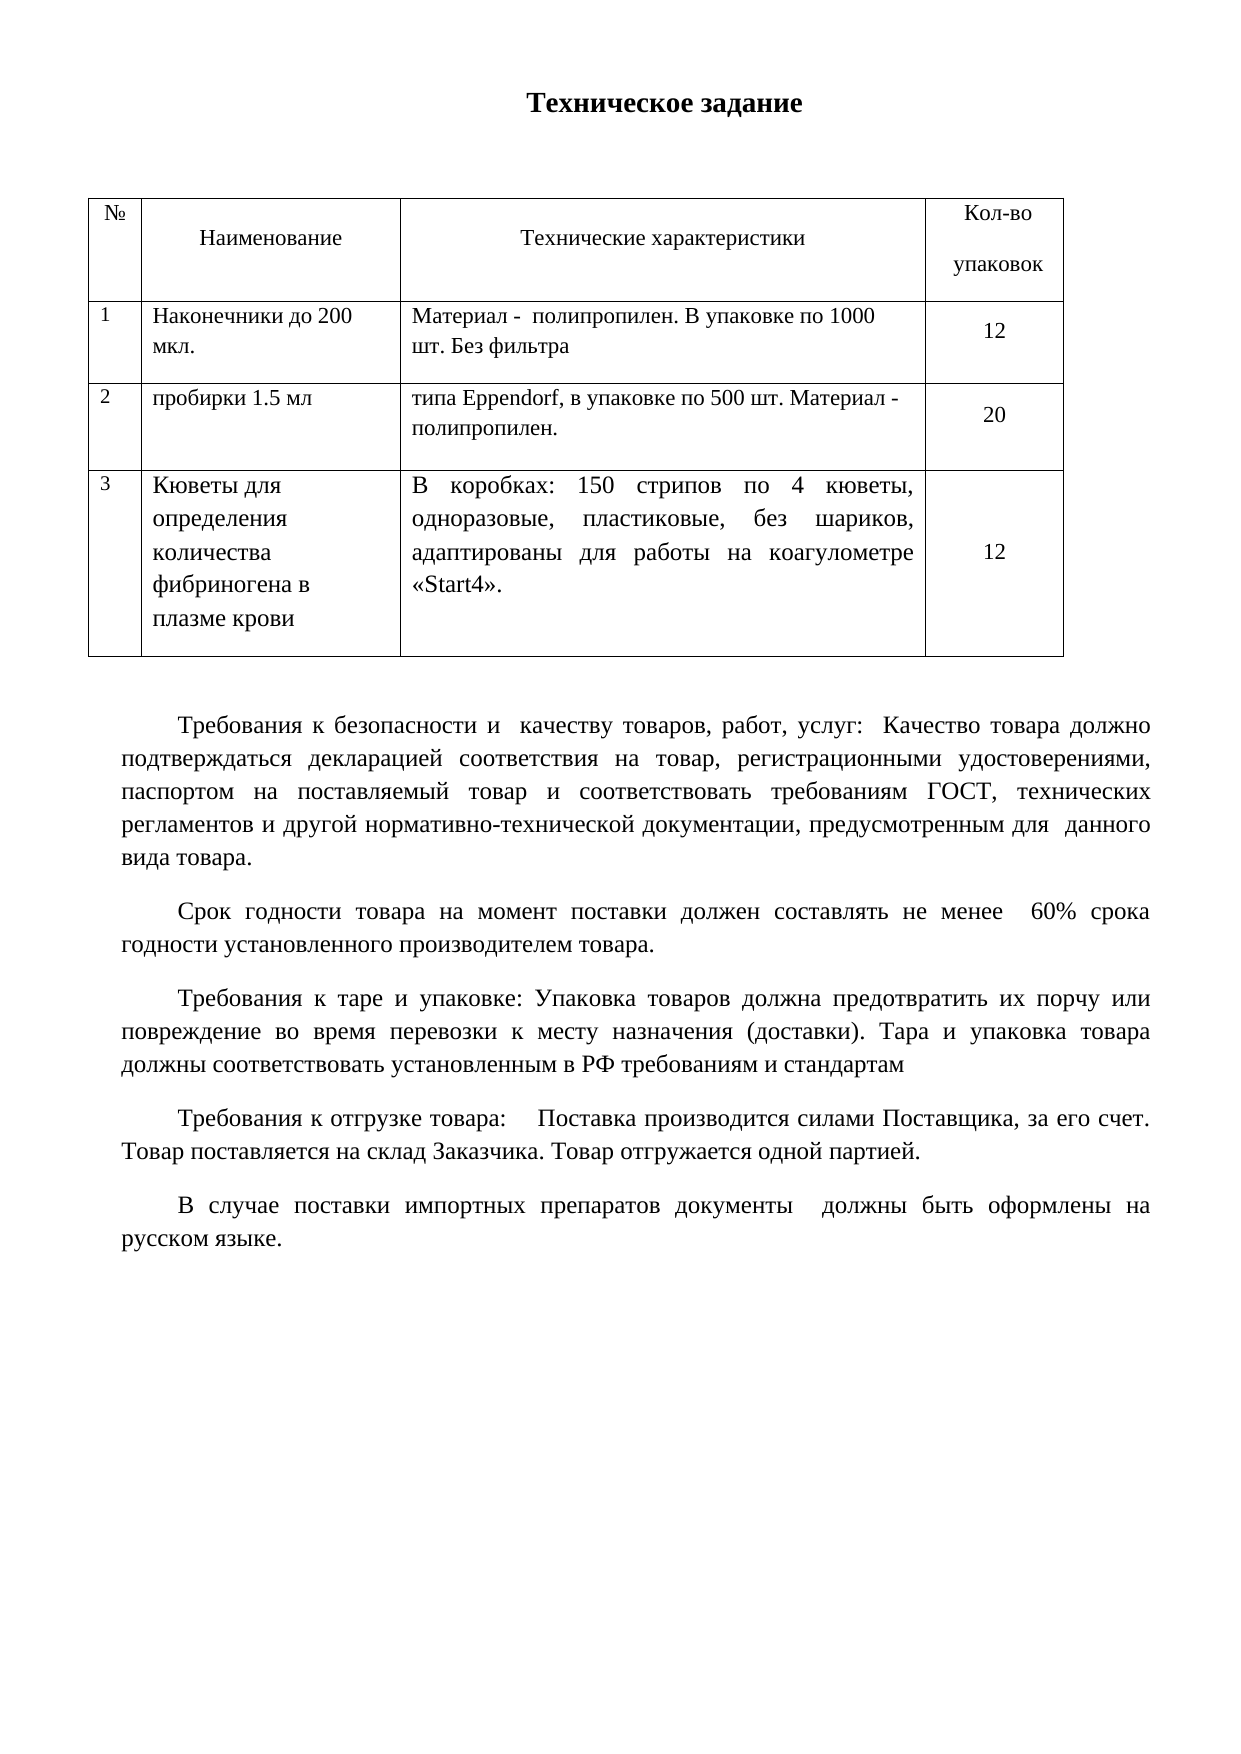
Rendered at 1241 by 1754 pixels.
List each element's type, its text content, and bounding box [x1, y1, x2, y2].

text Требования к таре и упаковке: Упаковка товаров должна предотвратить их порчу или повреждение во время перевозки к месту назначения (доставки). Тара и упаковка товара должны соответствовать установленным в РФ требованиям и стандартам [121, 983, 1152, 1078]
table_cell 20 [926, 384, 1063, 469]
table_cell пробирки 1.5 мл [142, 384, 400, 469]
table_cell Наконечники до 200 мкл. [142, 302, 400, 383]
table_cell Материал - полипропилен. В упаковке по 1000 шт. Без фильтра [401, 302, 925, 383]
table_cell Кюветы для определения количества фибриногена в плазме крови [142, 471, 400, 656]
table_cell 3 [89, 471, 141, 656]
table_cell типа Eppendorf, в упаковке по 500 шт. Материал - полипропилен. [401, 384, 925, 469]
table_header Наименование [142, 199, 400, 301]
text Срок годности товара на момент поставки должен составлять не менее 60% срока годности установленного производителем товара. [121, 896, 1152, 958]
table_header Технические характеристики [401, 199, 925, 301]
table_cell 12 [926, 302, 1063, 383]
table_cell 1 [89, 302, 141, 383]
table_cell В коробках: 150 стрипов по 4 кюветы, одноразовые, пластиковые, без шариков, адаптированы для работы на коагулометре «Start4». [401, 471, 925, 656]
table_cell 12 [926, 471, 1063, 656]
text В случае поставки импортных препаратов документы должны быть оформлены на русском языке. [121, 1190, 1152, 1251]
table_cell 2 [89, 384, 141, 469]
text Требования к безопасности и качеству товаров, работ, услуг: Качество товара должно подтверждаться декларацией соответствия на товар, регистрационными удостоверениями, паспортом на поставляемый товар и соответствовать требованиям ГОСТ, технических регламентов и другой нормативно-технической документации, предусмотренным для данного вида товара. [121, 710, 1152, 871]
text Техническое задание [177, 86, 1152, 119]
text Требования к отгрузке товара: Поставка производится силами Поставщика, за его счет. Товар поставляется на склад Заказчика. Товар отгружается одной партией. [121, 1103, 1152, 1164]
table_header № [89, 199, 141, 301]
table_header Кол-во упаковок [926, 199, 1063, 301]
